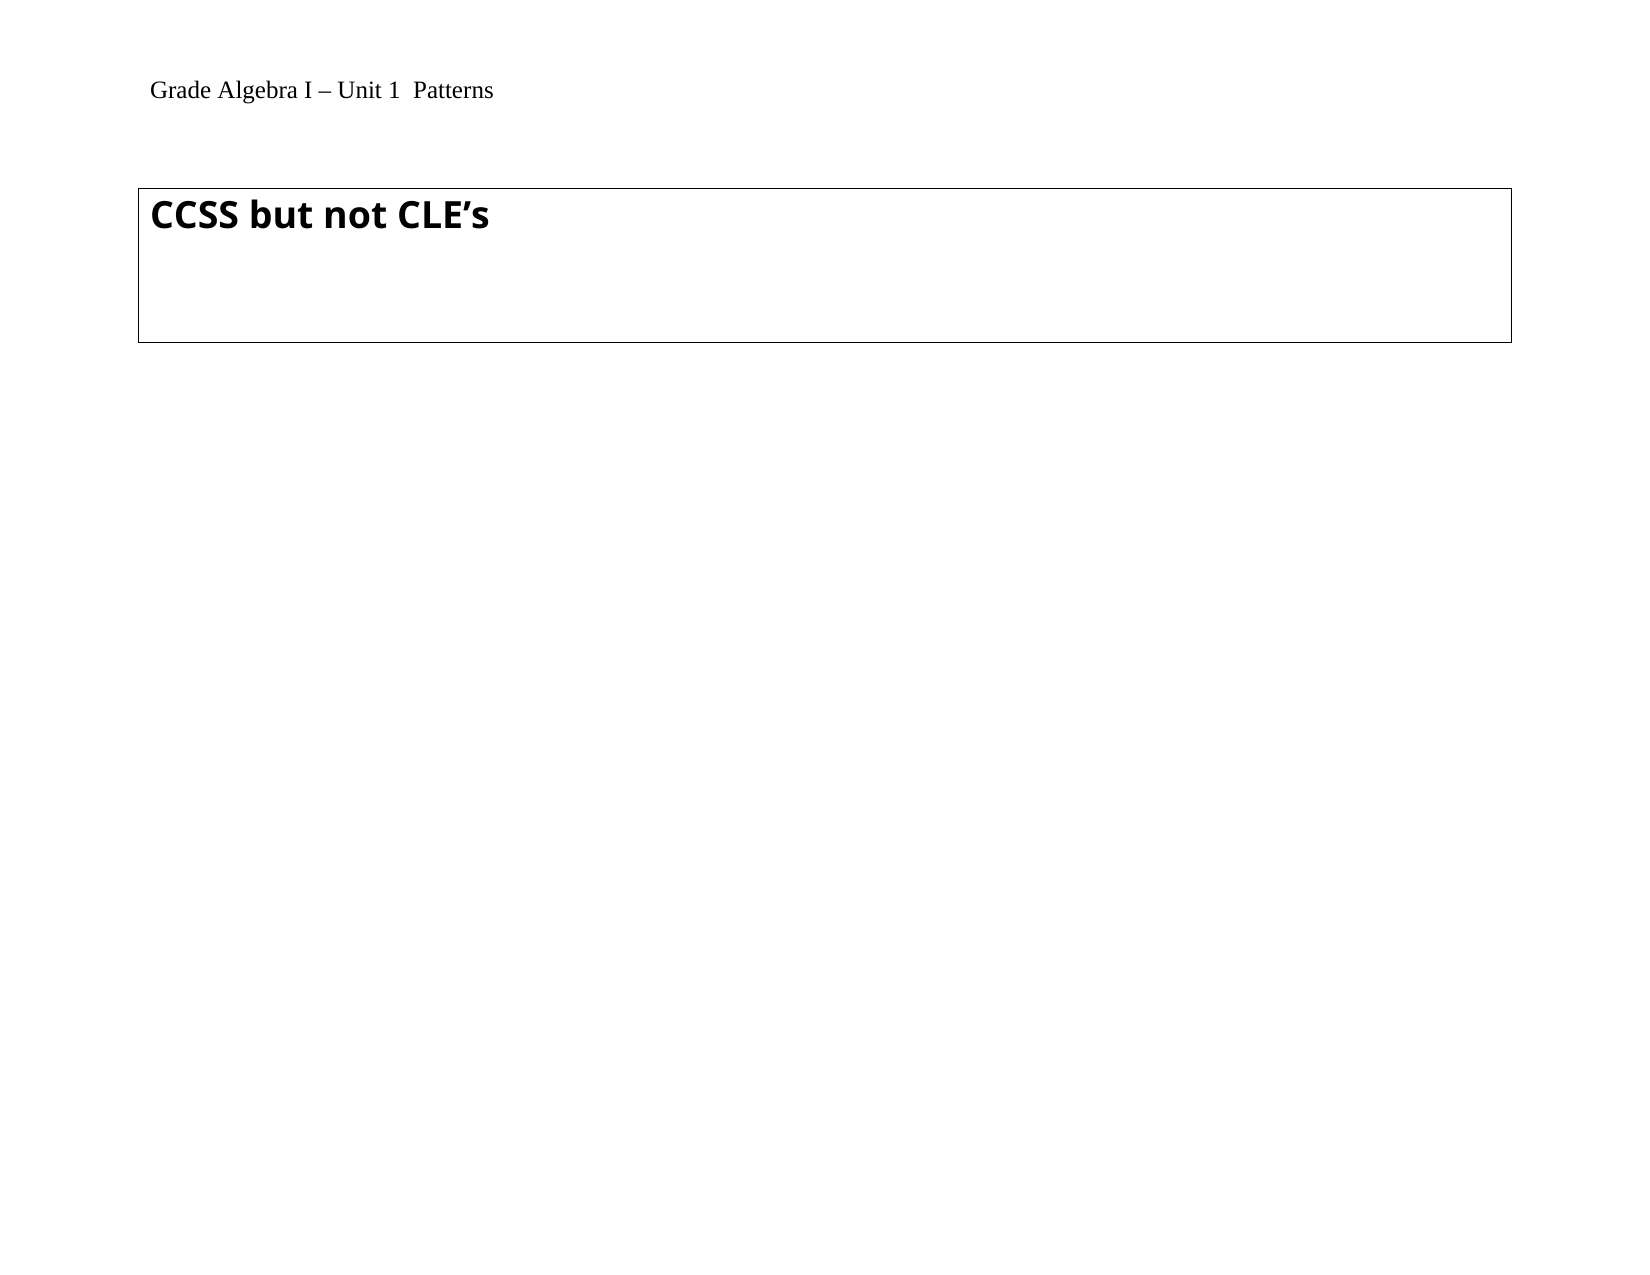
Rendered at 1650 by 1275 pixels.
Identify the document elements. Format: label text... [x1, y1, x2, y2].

table_cell CCSS but not CLE’s [139, 189, 1511, 342]
